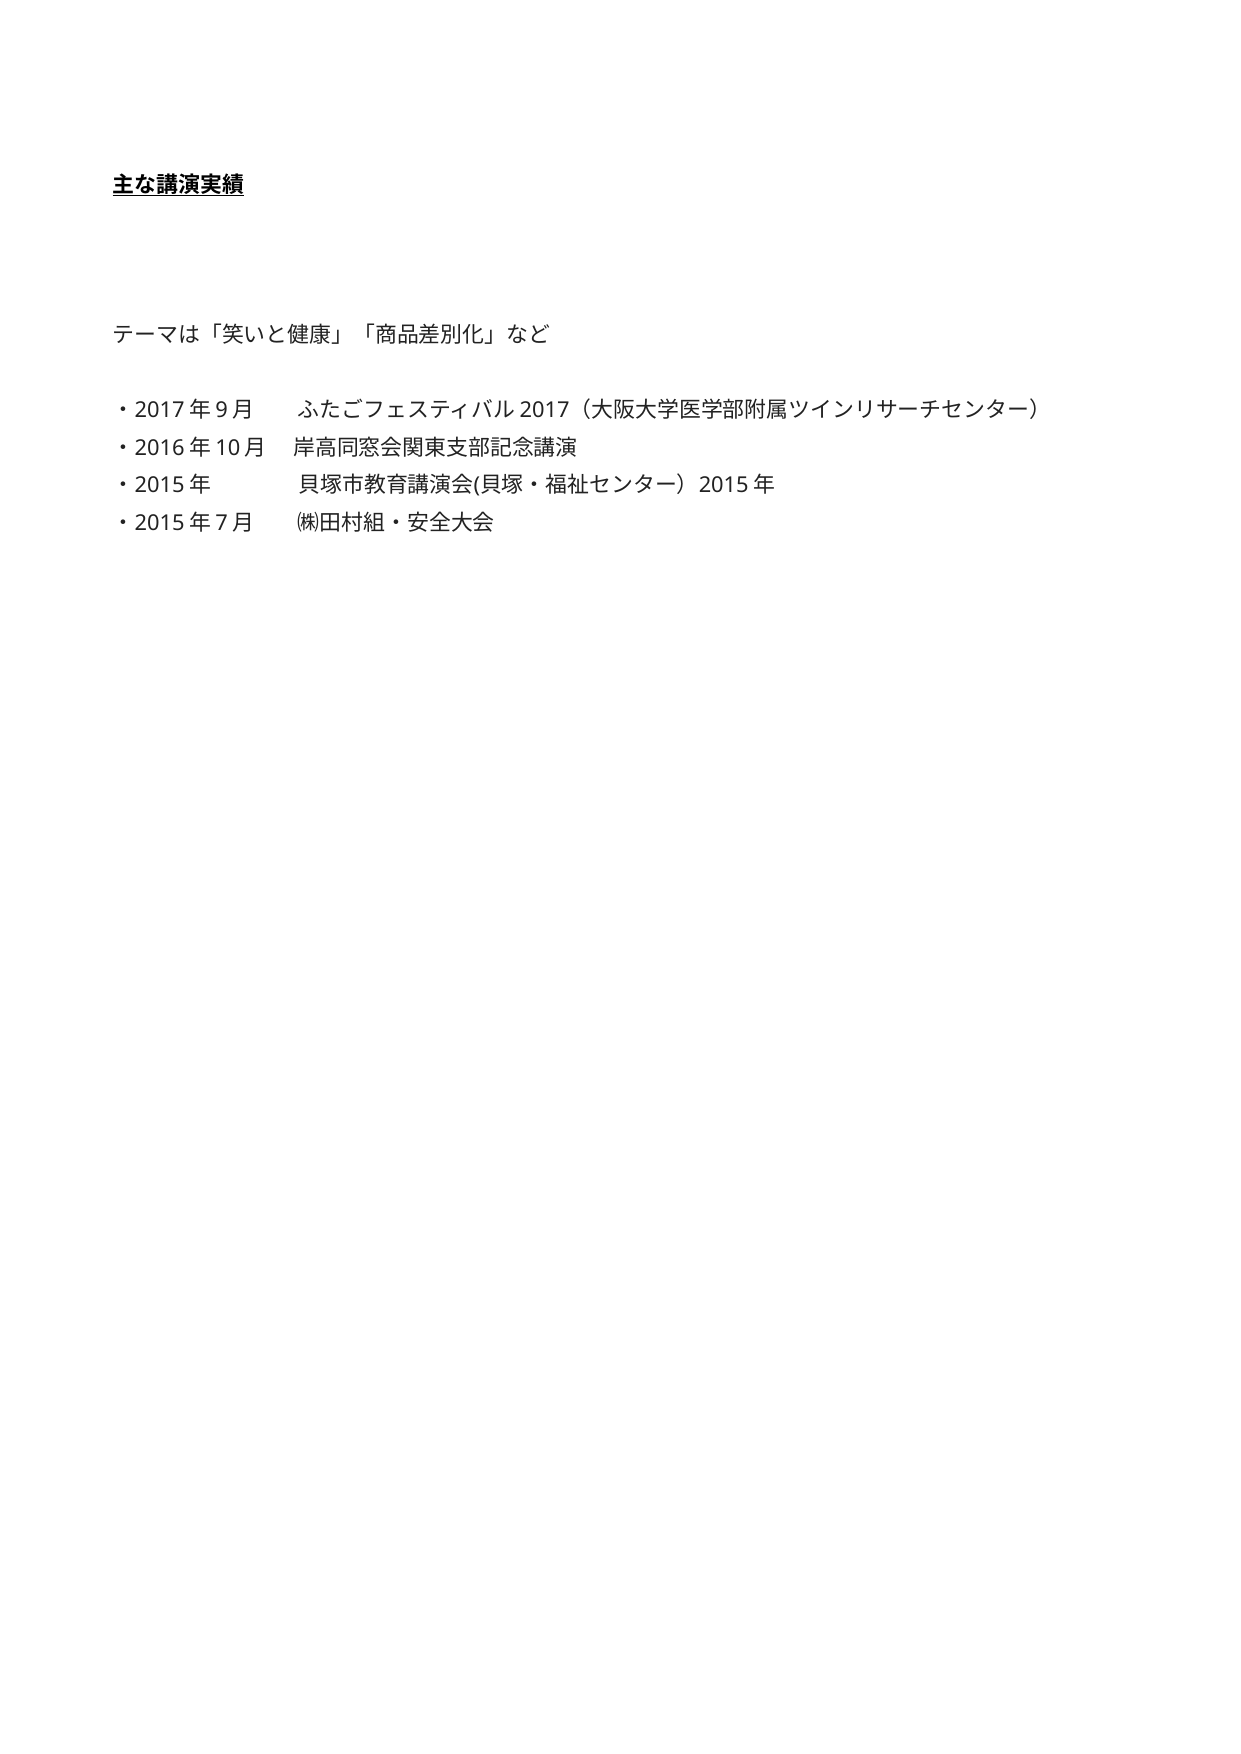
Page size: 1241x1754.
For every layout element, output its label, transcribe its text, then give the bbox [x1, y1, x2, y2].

text ・2017年9月 ふたごフェスティバル2017（大阪大学医学部附属ツインリサーチセンター） ・2016年10月 岸高同窓会関東支部記念講演 ・2015年 貝塚市教育講演会(貝塚・福祉センター）2015年 ・2015年7月 ㈱田村組・安全大会 [112, 389, 1128, 539]
text テーマは「笑いと健康」「商品差別化」など [112, 314, 1128, 352]
text 主な講演実績 [112, 164, 1128, 202]
